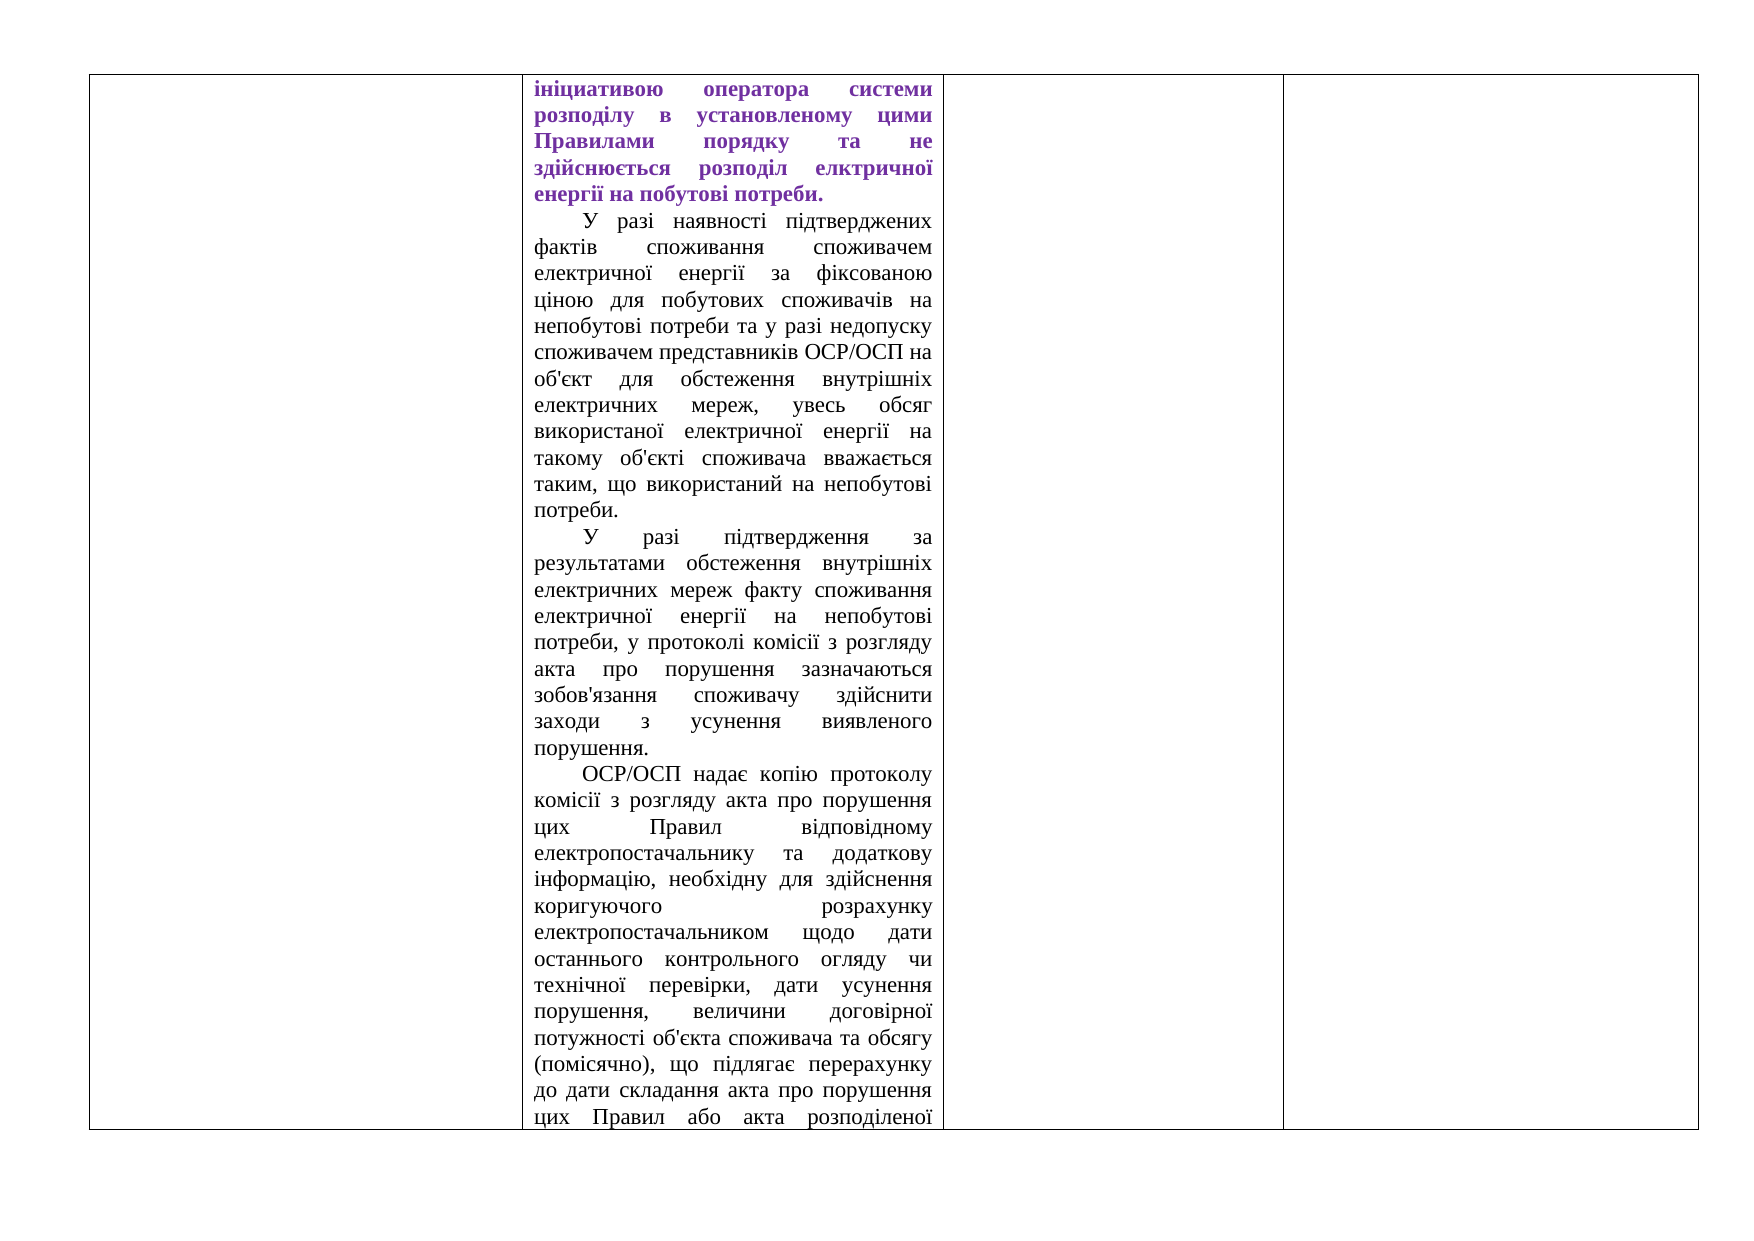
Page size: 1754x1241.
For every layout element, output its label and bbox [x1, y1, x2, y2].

table_cell [523, 75, 943, 1129]
table_cell [90, 75, 522, 1129]
table_cell [1284, 75, 1698, 1129]
table_cell [944, 75, 1283, 1129]
